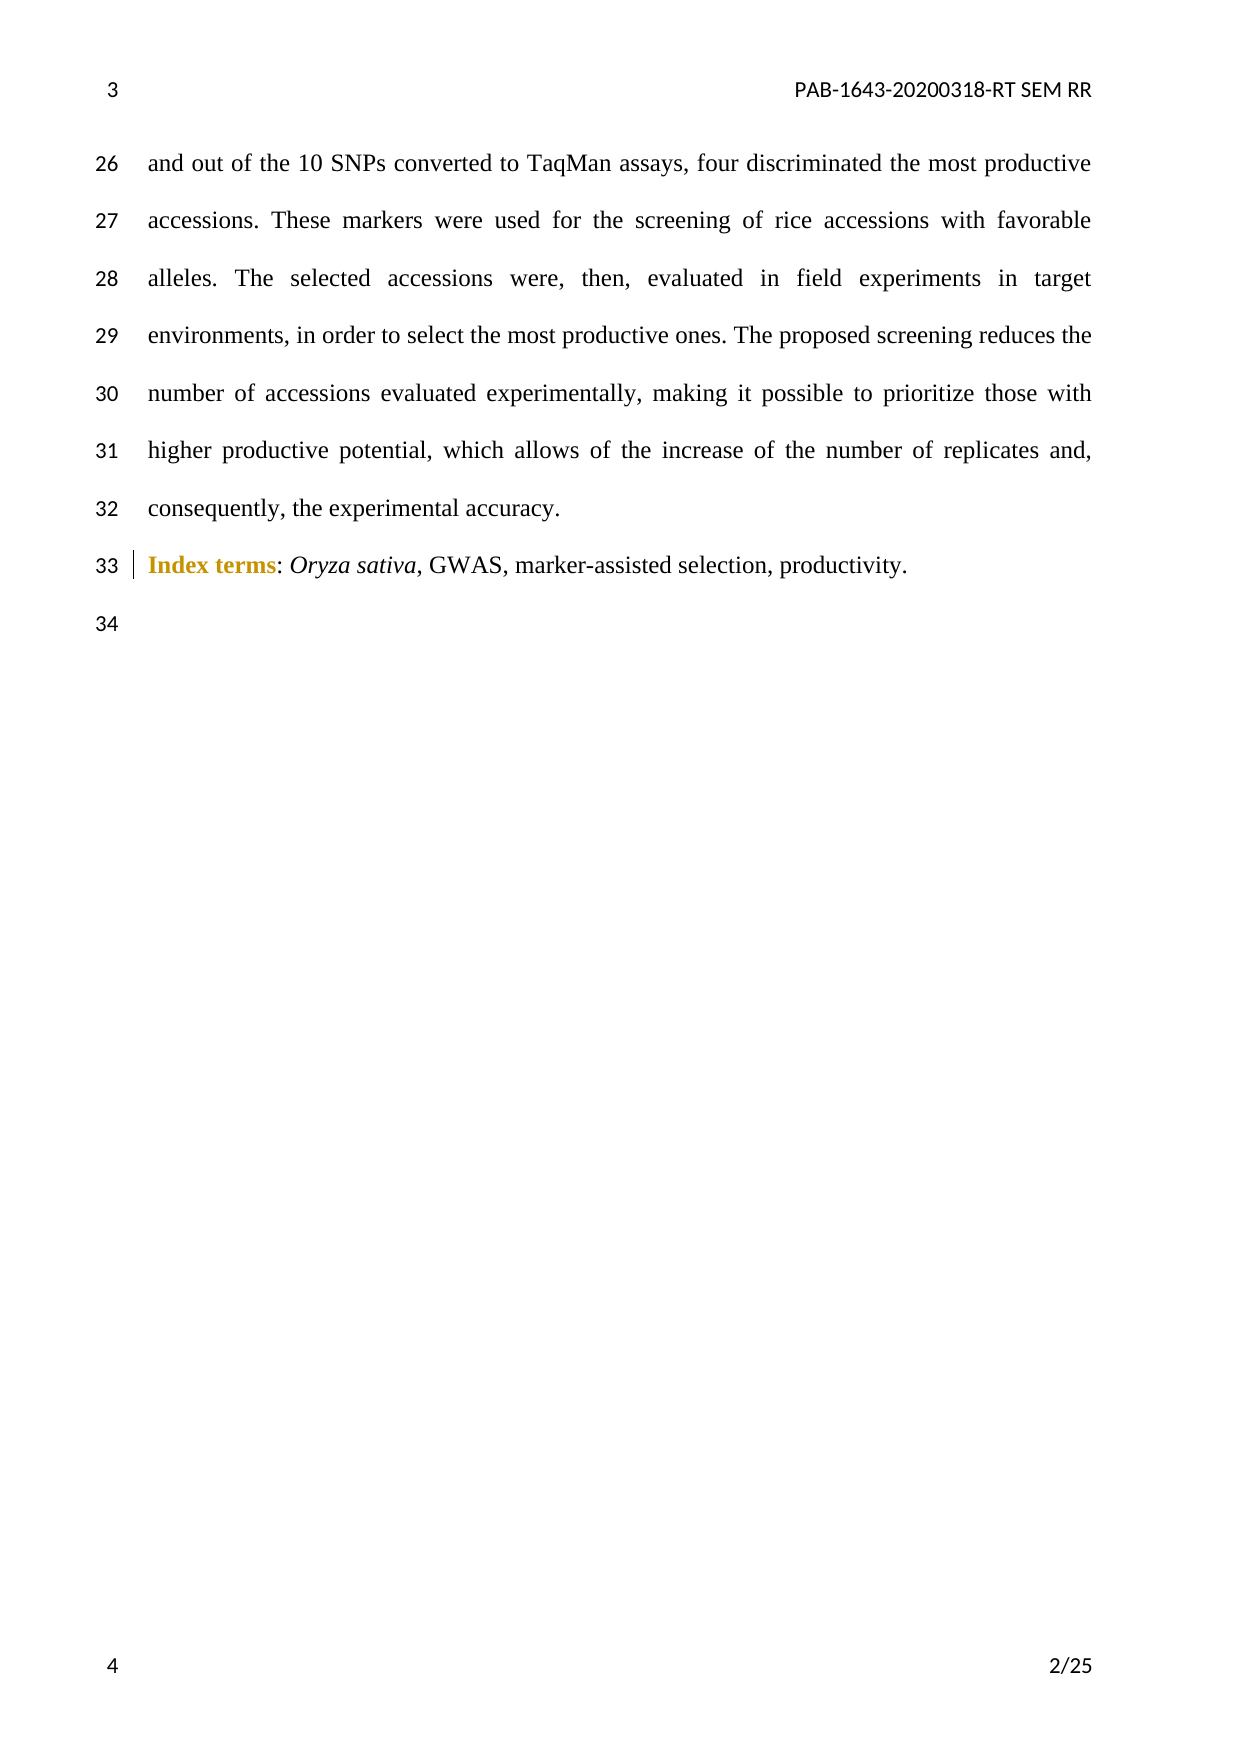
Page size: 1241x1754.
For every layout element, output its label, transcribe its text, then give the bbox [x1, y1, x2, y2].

text Index terms: Oryza sativa, GWAS, marker-assisted selection, productivity. [148, 550, 1092, 579]
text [148, 148, 1092, 521]
